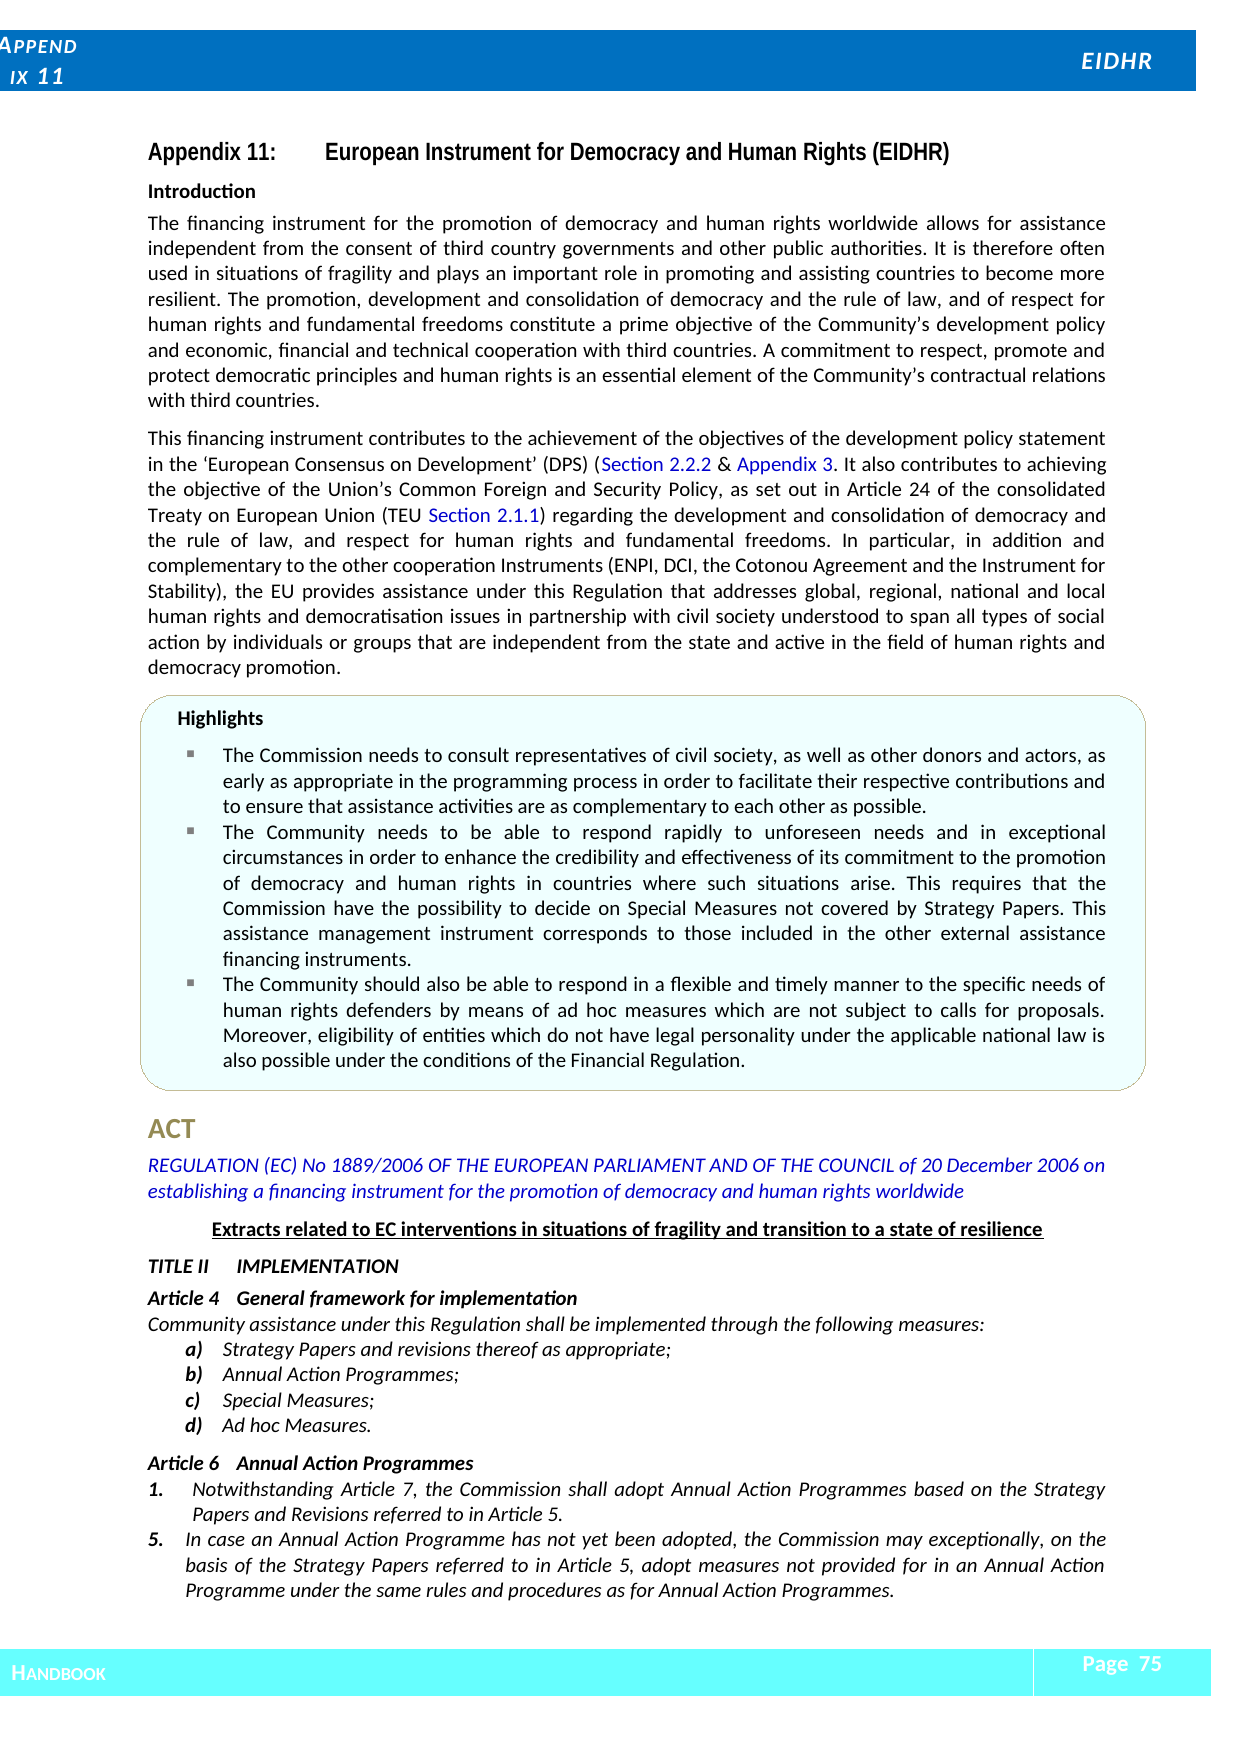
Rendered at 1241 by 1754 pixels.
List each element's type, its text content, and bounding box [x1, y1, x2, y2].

text The financing instrument for the promotion of democracy and human rights worldwide allows for assistance independent from the consent of third country governments and other public authorities. It is therefore often used in situations of fragility and plays an important role in promoting and assisting countries to become more resilient. The promotion, development and consolidation of democracy and the rule of law, and of respect for human rights and fundamental freedoms constitute a prime objective of the Community’s development policy and economic, financial and technical cooperation with third countries. A commitment to respect, promote and protect democratic principles and human rights is an essential element of the Community’s contractual relations with third countries. [148, 210, 1107, 413]
list The Commission needs to consult representatives of civil society, as well as other donors and actors, as early as appropriate in the programming process in order to facilitate their respective contributions and to ensure that assistance activities are as complementary to each other as possible. [185, 743, 1107, 819]
list Notwithstanding Article 7, the Commission shall adopt Annual Action Programmes based on the Strategy Papers and Revisions referred to in Article 5. [148, 1476, 1107, 1527]
list The Community needs to be able to respond rapidly to unforeseen needs and in exceptional circumstances in order to enhance the credibility and effectiveness of its commitment to the promotion of democracy and human rights in countries where such situations arise. This requires that the Commission have the possibility to decide on Special Measures not covered by Strategy Papers. This assistance management instrument corresponds to those included in the other external assistance financing instruments. [185, 819, 1107, 971]
text Article 6 Annual Action Programmes [148, 1450, 1107, 1476]
list Special Measures; [185, 1387, 1107, 1412]
text ACT [148, 1111, 1107, 1146]
list Strategy Papers and revisions thereof as appropriate; [185, 1336, 1107, 1362]
subtitle Extracts related to EC interventions in situations of fragility and transition to a state of resilience [148, 1216, 1107, 1241]
list The Community should also be able to respond in a flexible and timely manner to the specific needs of human rights defenders by means of ad hoc measures which are not subject to calls for proposals. Moreover, eligibility of entities which do not have legal personality under the applicable national law is also possible under the conditions of the Financial Regulation. [185, 971, 1107, 1073]
text Introduction [148, 178, 1107, 203]
subtitle Appendix 11: European Instrument for Democracy and Human Rights (EIDHR) [148, 137, 1107, 166]
text Highlights [177, 705, 1107, 730]
list Ad hoc Measures. [185, 1412, 1107, 1438]
text Article 4 General framework for implementation [148, 1285, 1107, 1311]
text Community assistance under this Regulation shall be implemented through the following measures: [148, 1311, 1107, 1336]
list In case an Annual Action Programme has not yet been adopted, the Commission may exceptionally, on the basis of the Strategy Papers referred to in Article 5, adopt measures not provided for in an Annual Action Programme under the same rules and procedures as for Annual Action Programmes. [148, 1527, 1107, 1603]
text This financing instrument contributes to the achievement of the objectives of the development policy statement in the ‘European Consensus on Development’ (DPS) (Section 2.2.2 & Appendix 3. It also contributes to achieving the objective of the Union’s Common Foreign and Security Policy, as set out in Article 24 of the consolidated Treaty on European Union (TEU Section 2.1.1) regarding the development and consolidation of democracy and the rule of law, and respect for human rights and fundamental freedoms. In particular, in addition and complementary to the other cooperation Instruments (ENPI, DCI, the Cotonou Agreement and the Instrument for Stability), the EU provides assistance under this Regulation that addresses global, regional, national and local human rights and democratisation issues in partnership with civil society understood to span all types of social action by individuals or groups that are independent from the state and active in the field of human rights and democracy promotion. [148, 426, 1107, 680]
text REGULATION (EC) No 1889/2006 OF THE EUROPEAN PARLIAMENT AND OF THE COUNCIL of 20 December 2006 on establishing a financing instrument for the promotion of democracy and human rights worldwide [148, 1152, 1107, 1203]
list Annual Action Programmes; [185, 1362, 1107, 1387]
text TITLE II IMPLEMENTATION [148, 1254, 1107, 1279]
